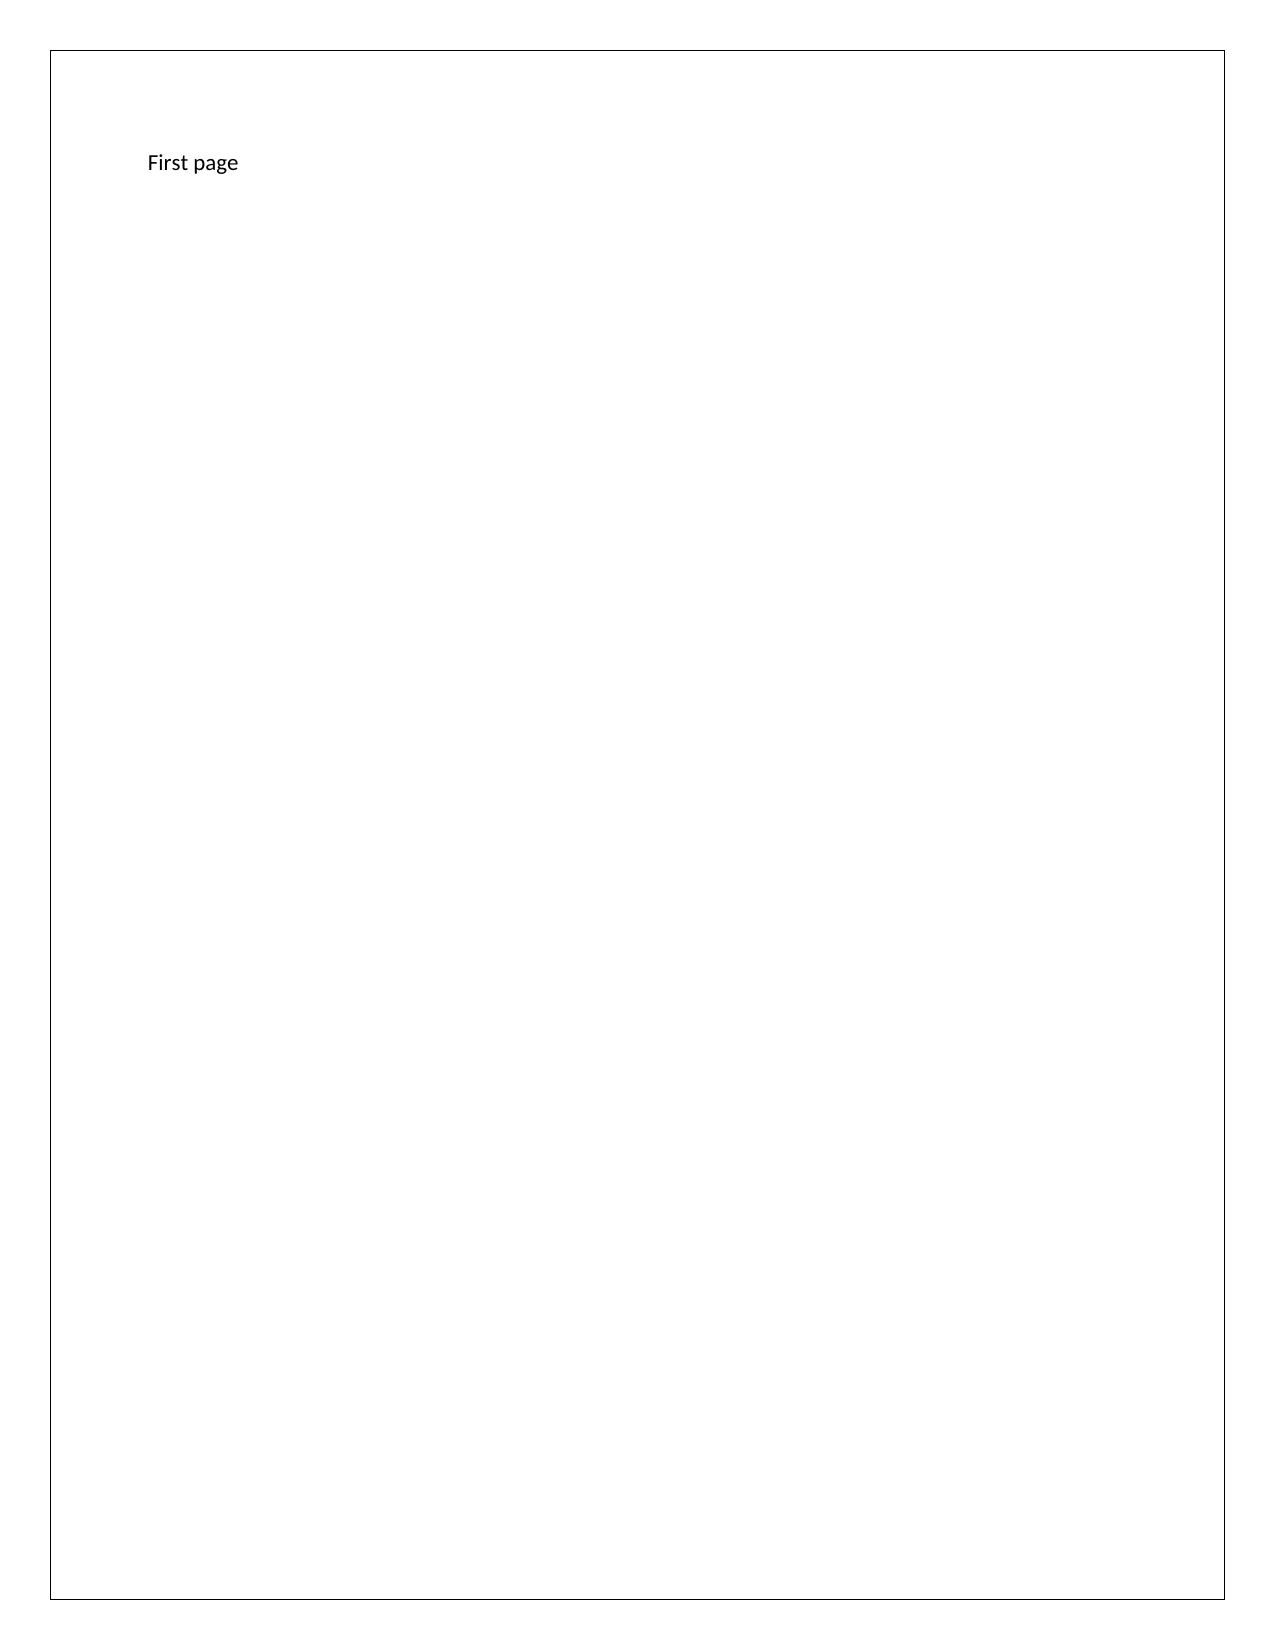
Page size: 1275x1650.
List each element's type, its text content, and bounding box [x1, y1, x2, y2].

text First page [148, 148, 1127, 176]
